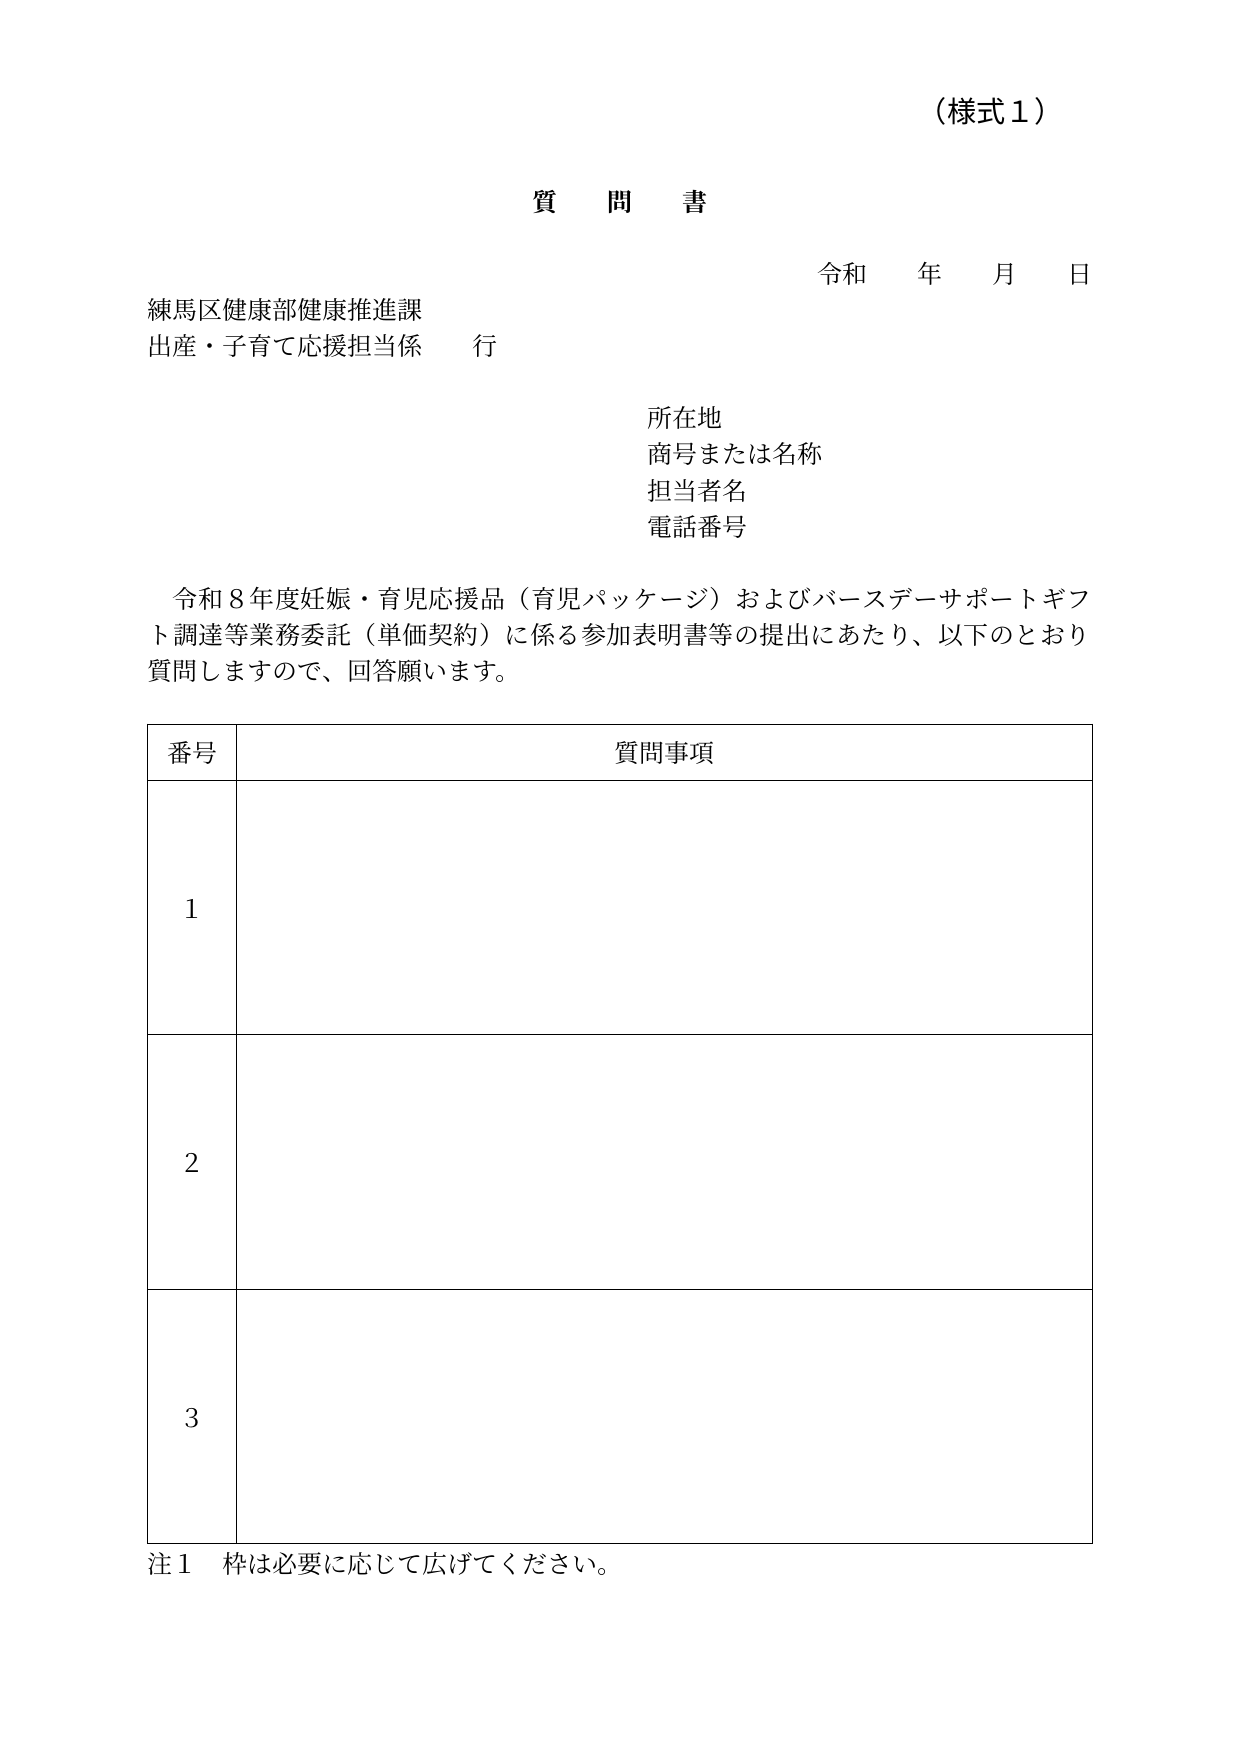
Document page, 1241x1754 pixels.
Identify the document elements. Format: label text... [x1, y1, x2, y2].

table_header 番号 [148, 725, 236, 780]
table_cell [237, 781, 1092, 1034]
table_cell ３ [148, 1290, 236, 1543]
text 練馬区健康部健康推進課 [148, 291, 1092, 327]
text 商号または名称 [148, 435, 1092, 471]
table_cell １ [148, 781, 236, 1034]
text 質 問 書 [148, 183, 1092, 219]
text 電話番号 [148, 507, 1092, 543]
text 注１ 枠は必要に応じて広げてください。 [148, 1544, 1092, 1580]
table_header 質問事項 [237, 725, 1092, 780]
text 所在地 [148, 399, 1092, 435]
table_cell ２ [148, 1035, 236, 1289]
text 令和 年 月 日 [148, 255, 1092, 291]
table_cell [237, 1290, 1092, 1543]
text 担当者名 [148, 471, 1092, 507]
text 出産・子育て応援担当係 行 [148, 327, 1092, 363]
table_cell [237, 1035, 1092, 1289]
text 令和８年度妊娠・育児応援品（育児パッケージ）およびバースデーサポートギフト調達等業務委託（単価契約）に係る参加表明書等の提出にあたり、以下のとおり質問しますので、回答願います。 [148, 579, 1092, 687]
